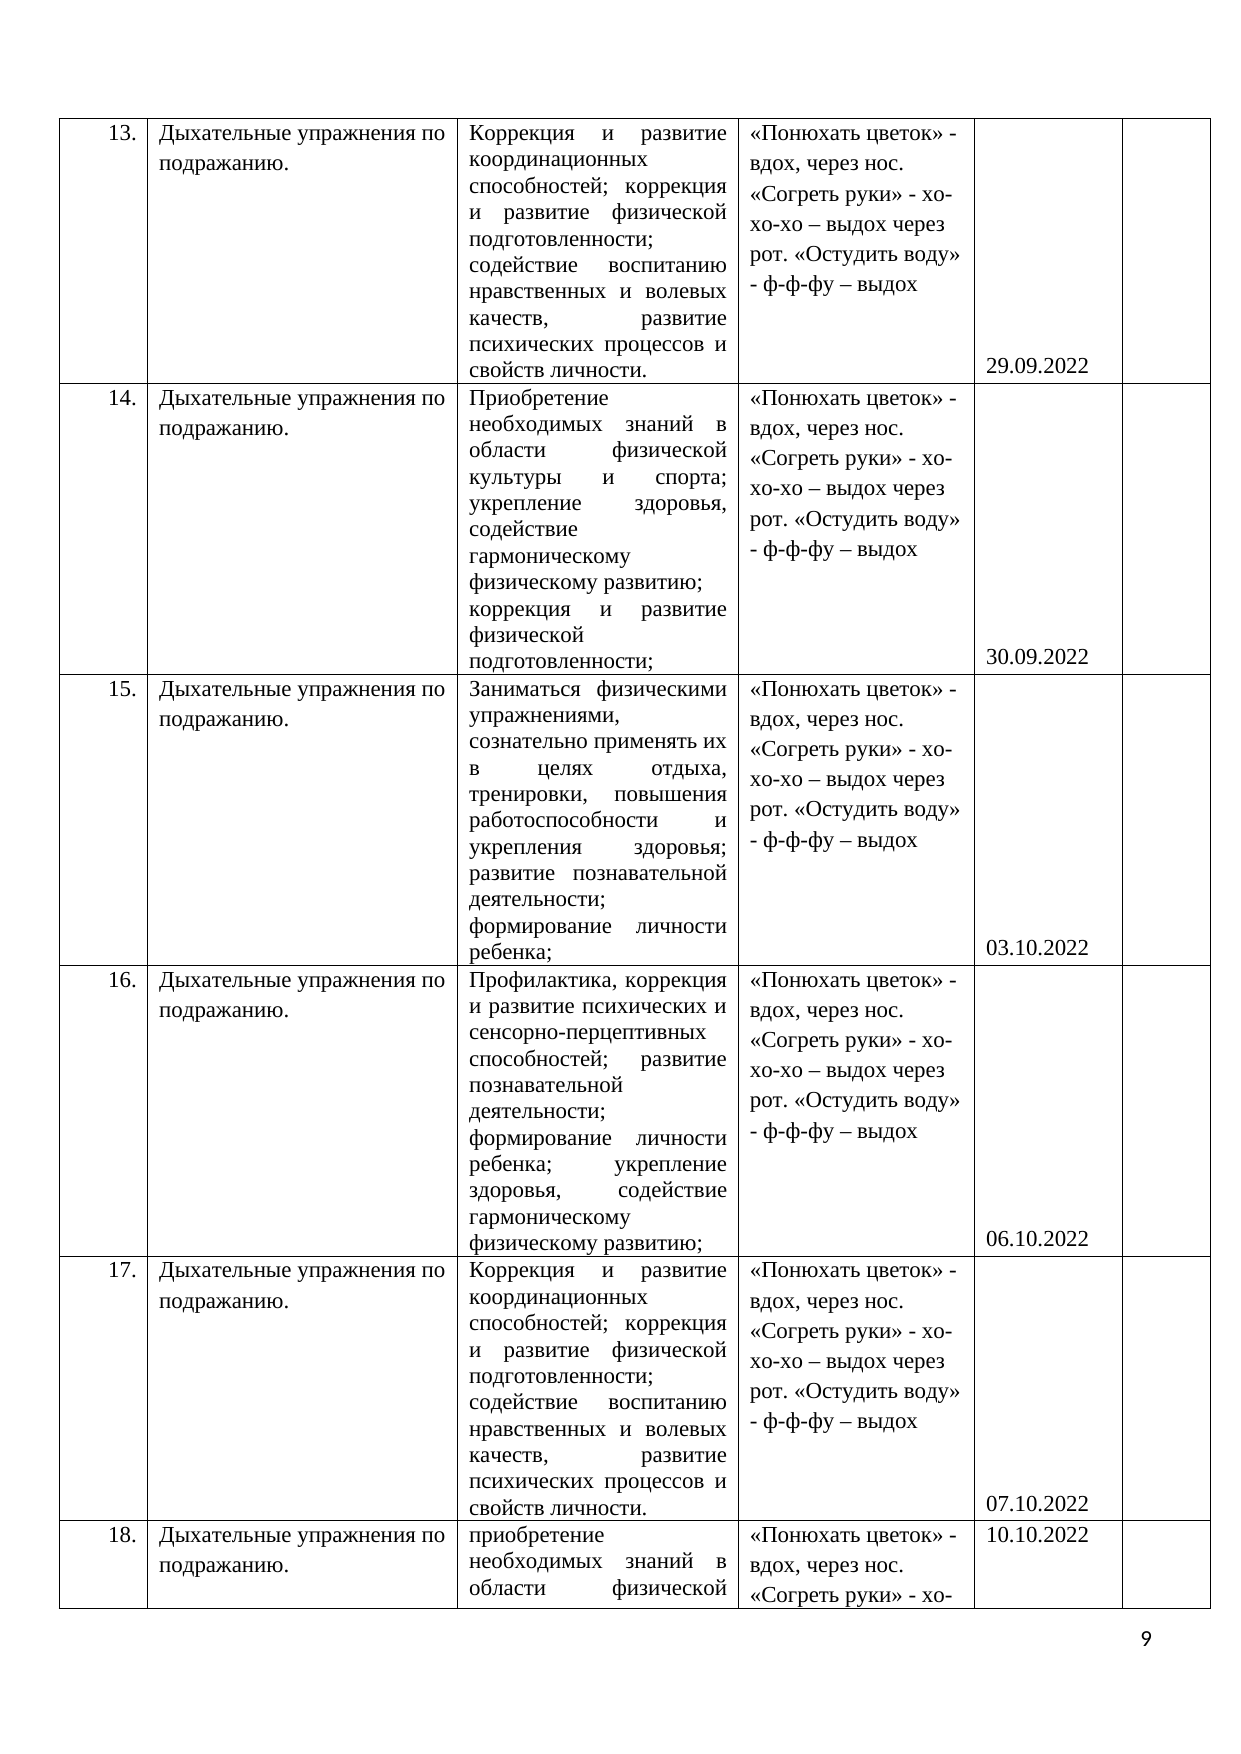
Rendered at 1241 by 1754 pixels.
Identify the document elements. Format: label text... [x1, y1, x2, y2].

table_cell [148, 119, 457, 383]
table_cell Заниматься физическими упражнениями, сознательно применять их в целях отдыха, тренировки, повышения работоспособности и укрепления здоровья; развитие познавательной деятельности; формирование личности ребенка; [458, 675, 738, 964]
table_cell [1123, 384, 1210, 674]
table_cell [60, 119, 147, 383]
table_cell 10.10.2022 [975, 1521, 1122, 1608]
table_cell Коррекция и развитие координационных способностей; коррекция и развитие физической подготовленности; содействие воспитанию нравственных и волевых качеств, развитие психических процессов и свойств личности. [458, 1257, 738, 1520]
table_cell 06.10.2022 [975, 966, 1122, 1256]
table_cell Приобретение необходимых знаний в области физической культуры и спорта; укрепление здоровья, содействие гармоническому физическому развитию; коррекция и развитие физической подготовленности; [458, 384, 738, 674]
table_cell Коррекция и развитие координационных способностей; коррекция и развитие физической подготовленности; содействие воспитанию нравственных и волевых качеств, развитие психических процессов и свойств личности. [458, 119, 738, 383]
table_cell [148, 1521, 457, 1608]
table_cell «Понюхать цветок» - вдох, через нос. «Согреть руки» - хо-хо-хо – выдох через рот. «Остудить воду» - ф-ф-фу – выдох [739, 384, 974, 674]
table_cell «Понюхать цветок» - вдох, через нос. «Согреть руки» - хо-хо-хо – выдох через рот. «Остудить воду» - ф-ф-фу – выдох [739, 675, 974, 964]
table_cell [458, 1521, 738, 1608]
table_cell Дыхательные упражнения по подражанию. [148, 1257, 457, 1520]
table_cell «Понюхать цветок» - вдох, через нос. «Согреть руки» - хо-хо-хо – выдох через рот. «Остудить воду» - ф-ф-фу – выдох [739, 966, 974, 1256]
table_cell [60, 675, 147, 964]
table_cell [1123, 119, 1210, 383]
table_cell «Понюхать цветок» - вдох, через нос. «Согреть руки» - хо-хо-хо – выдох через рот. «Остудить воду» - ф-ф-фу – выдох [739, 1257, 974, 1520]
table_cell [739, 1521, 974, 1608]
table_cell 03.10.2022 [975, 675, 1122, 964]
table_cell [1123, 1521, 1210, 1608]
table_cell [60, 1521, 147, 1608]
table_cell [1123, 1257, 1210, 1520]
table_cell [60, 1257, 147, 1520]
table_cell 30.09.2022 [975, 384, 1122, 674]
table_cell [739, 119, 974, 383]
table_cell [1123, 966, 1210, 1256]
table_cell 07.10.2022 [975, 1257, 1122, 1520]
table_cell Дыхательные упражнения по подражанию. [148, 675, 457, 964]
table_cell [1123, 675, 1210, 964]
table_cell 29.09.2022 [975, 119, 1122, 383]
table_cell [60, 384, 147, 674]
table_cell Дыхательные упражнения по подражанию. [148, 966, 457, 1256]
table_cell [60, 966, 147, 1256]
table_cell Дыхательные упражнения по подражанию. [148, 384, 457, 674]
